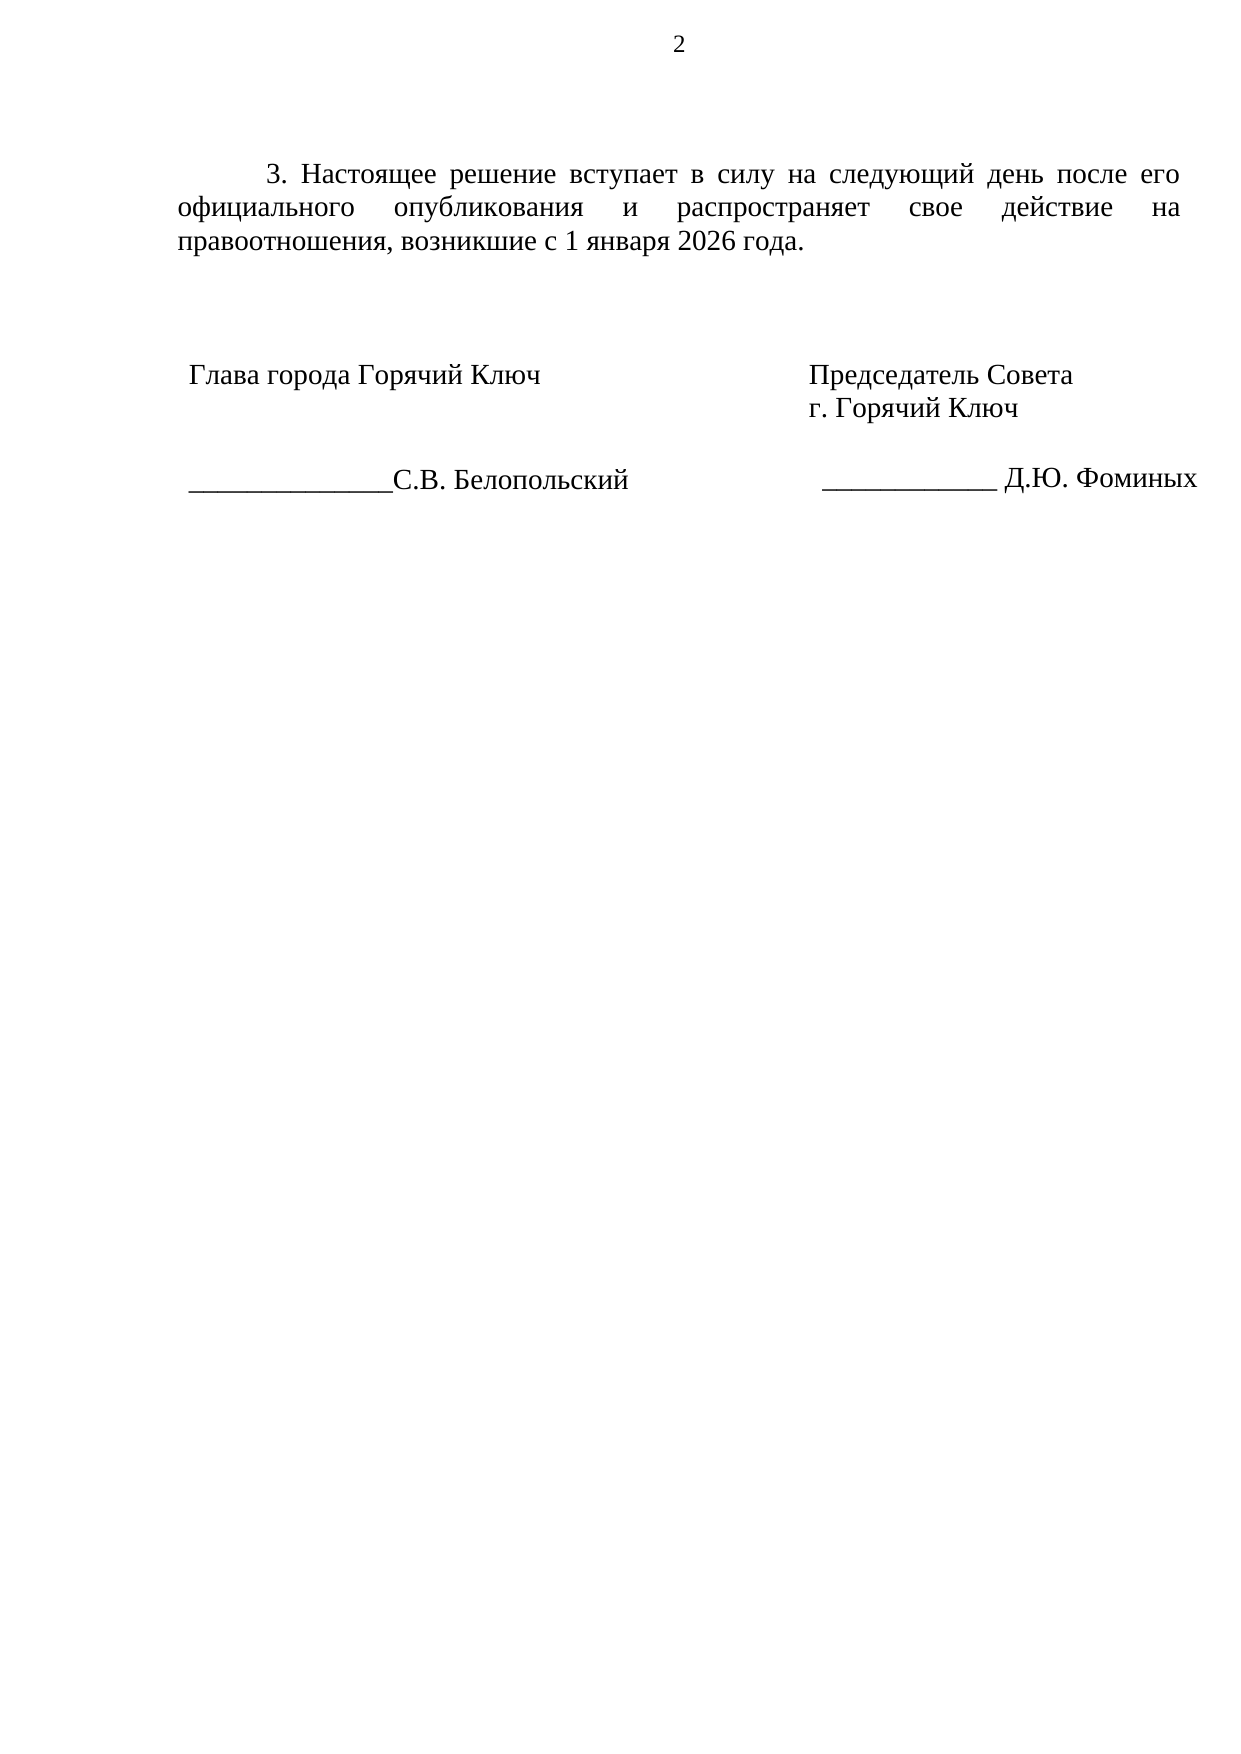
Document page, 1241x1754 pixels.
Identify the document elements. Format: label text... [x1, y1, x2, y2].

table_header Председатель Совета г. Горячий Ключ ____________ Д.Ю. Фоминых [661, 357, 1222, 495]
table_header Глава города Горячий Ключ ______________С.В. Белопольский [177, 357, 661, 495]
list 3. Настоящее решение вступает в силу на следующий день после его официального опубликования и распространяет свое действие на правоотношения, возникшие с 1 января 2026 года. [177, 156, 1181, 256]
